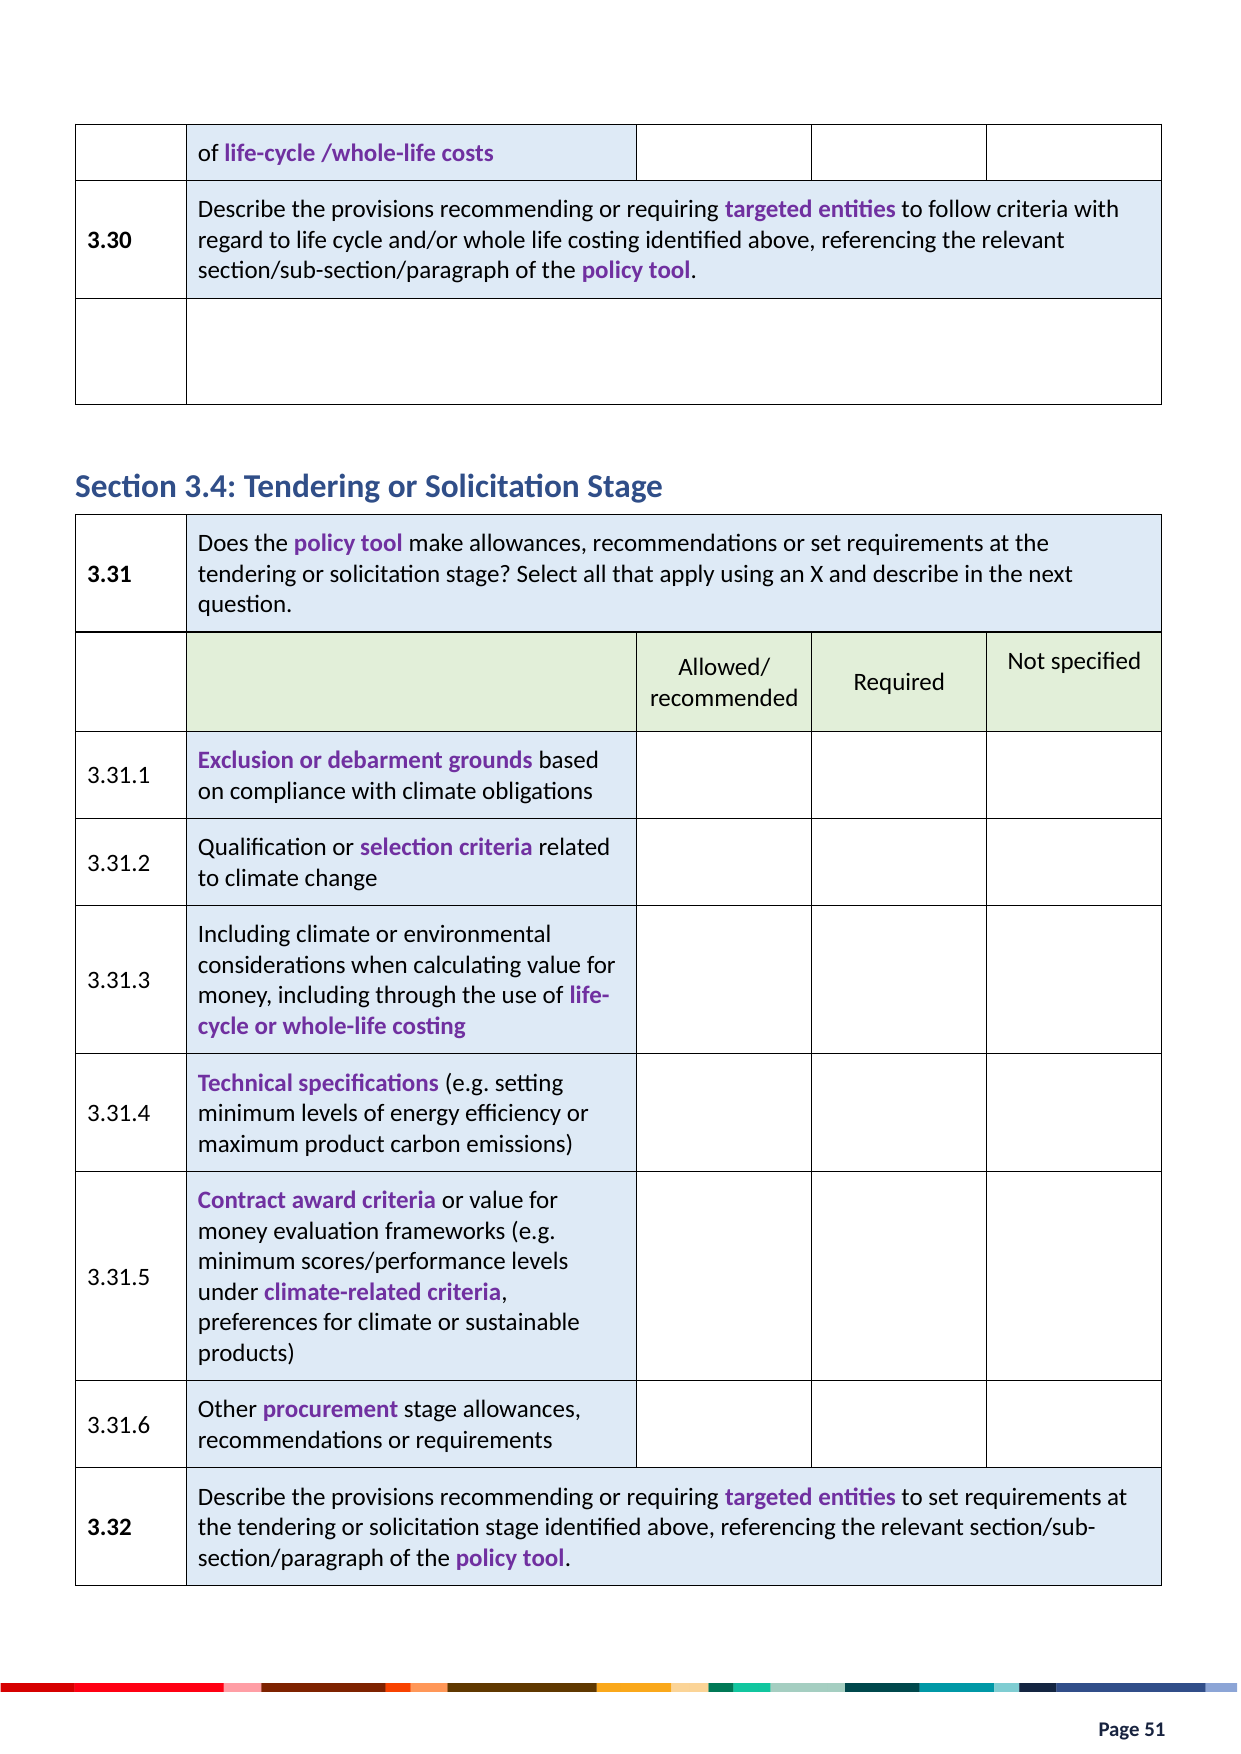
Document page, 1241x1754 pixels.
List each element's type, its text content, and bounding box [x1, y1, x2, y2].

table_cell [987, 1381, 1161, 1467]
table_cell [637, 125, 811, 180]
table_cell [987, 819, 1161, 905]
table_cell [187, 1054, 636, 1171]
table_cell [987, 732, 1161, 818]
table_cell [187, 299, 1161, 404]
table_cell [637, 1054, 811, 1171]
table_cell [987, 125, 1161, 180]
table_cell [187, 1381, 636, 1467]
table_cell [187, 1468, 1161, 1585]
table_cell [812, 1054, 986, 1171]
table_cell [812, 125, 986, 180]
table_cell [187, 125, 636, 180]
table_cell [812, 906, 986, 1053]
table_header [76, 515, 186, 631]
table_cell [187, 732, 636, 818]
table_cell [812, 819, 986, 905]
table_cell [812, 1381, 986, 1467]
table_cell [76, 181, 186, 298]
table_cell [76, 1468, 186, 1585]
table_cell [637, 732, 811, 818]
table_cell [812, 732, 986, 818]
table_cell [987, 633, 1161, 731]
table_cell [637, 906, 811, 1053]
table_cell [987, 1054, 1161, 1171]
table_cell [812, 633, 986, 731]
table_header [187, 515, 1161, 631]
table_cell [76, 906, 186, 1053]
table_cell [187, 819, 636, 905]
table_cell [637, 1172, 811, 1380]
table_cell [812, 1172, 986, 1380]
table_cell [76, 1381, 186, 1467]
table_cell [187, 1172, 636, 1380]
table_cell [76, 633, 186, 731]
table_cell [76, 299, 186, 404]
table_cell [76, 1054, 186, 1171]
picture [0, 1683, 1236, 1692]
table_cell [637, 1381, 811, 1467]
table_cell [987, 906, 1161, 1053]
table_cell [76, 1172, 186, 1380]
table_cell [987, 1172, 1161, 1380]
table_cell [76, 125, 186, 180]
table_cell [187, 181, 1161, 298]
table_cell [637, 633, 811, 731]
subtitle Section 3.4: Tendering or Solicitation Stage [75, 465, 1165, 505]
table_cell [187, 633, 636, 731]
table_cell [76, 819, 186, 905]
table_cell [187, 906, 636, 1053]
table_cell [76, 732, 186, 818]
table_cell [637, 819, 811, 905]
